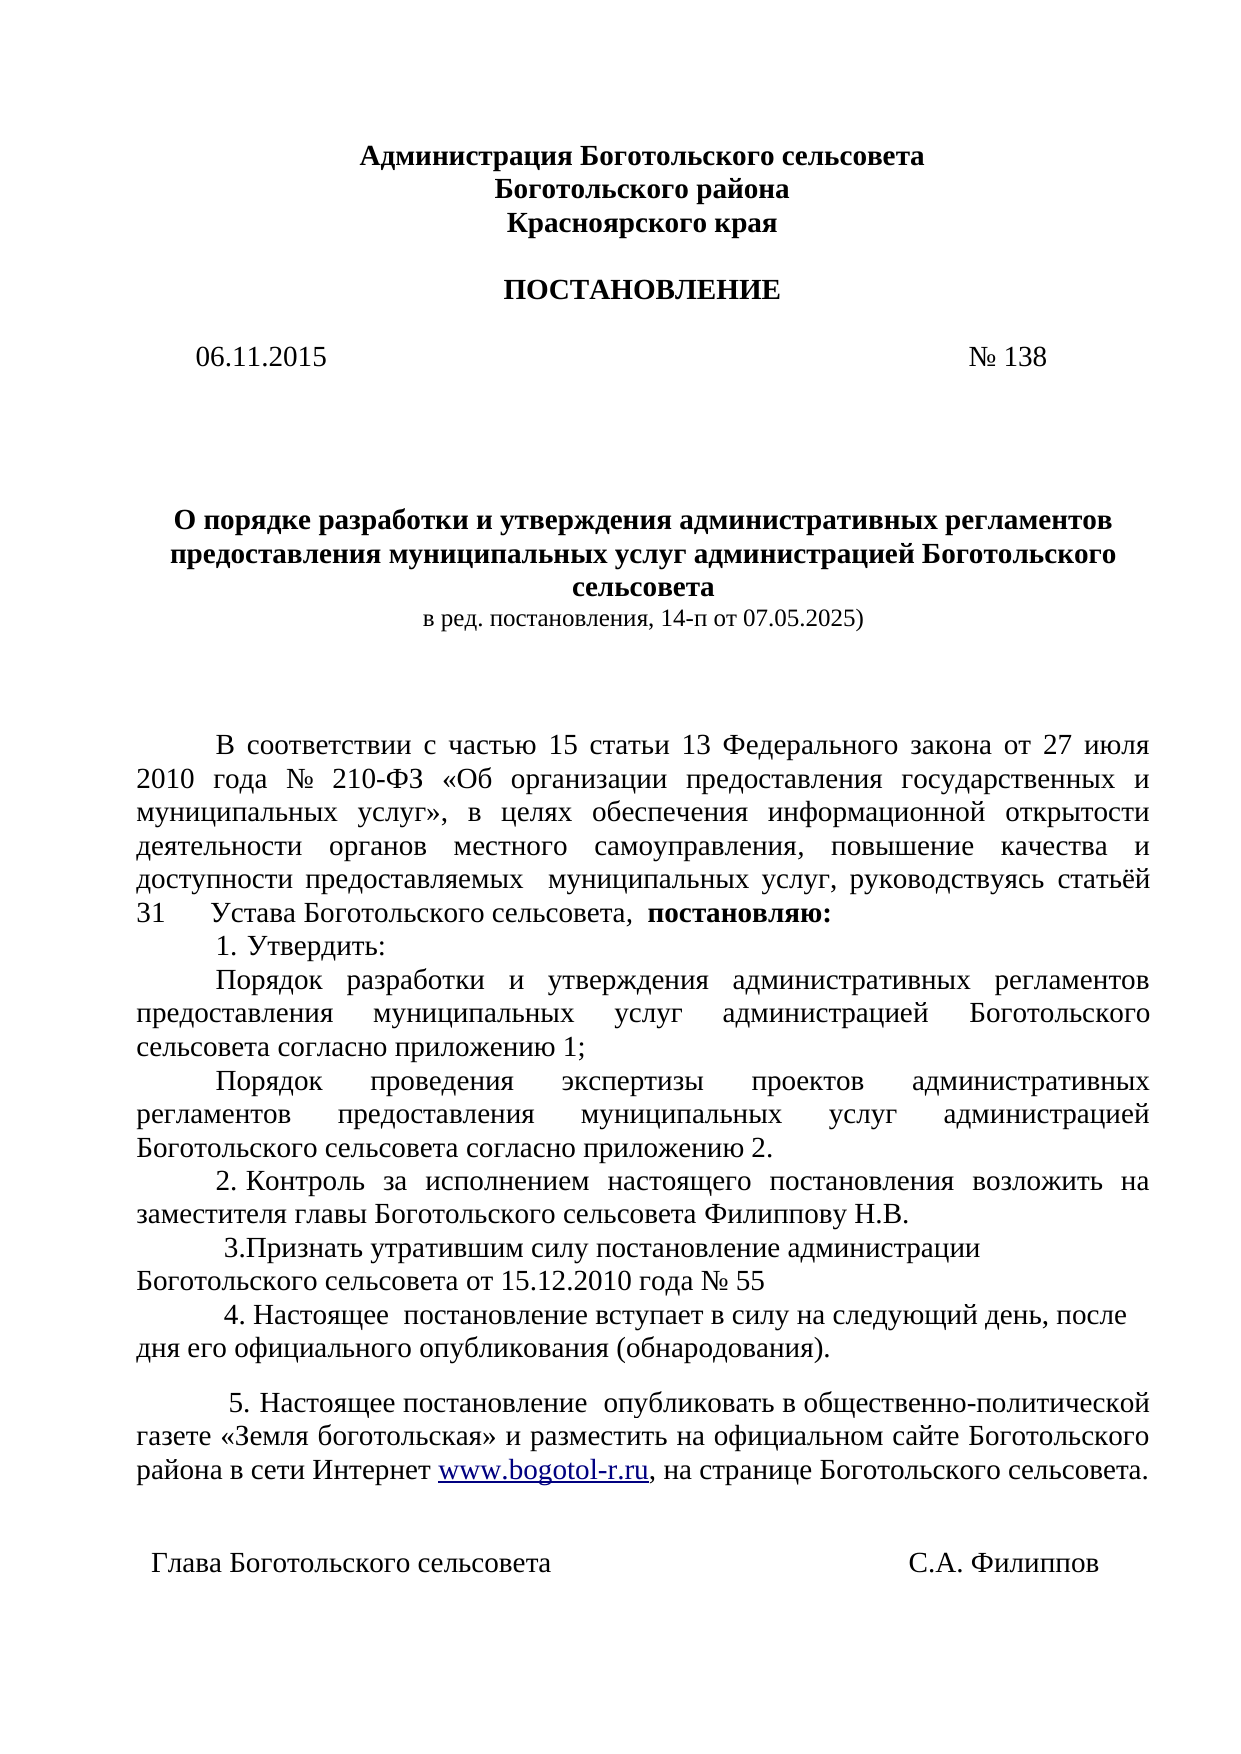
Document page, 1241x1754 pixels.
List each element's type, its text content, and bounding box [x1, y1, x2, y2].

text 4. Настоящее постановление вступает в силу на следующий день, после дня его официального опубликования (обнародования). [136, 1297, 1150, 1364]
text ПОСТАНОВЛЕНИЕ [136, 272, 1148, 306]
text 3.Признать утратившим силу постановление администрации Боготольского сельсовета от 15.12.2010 года № 55 [136, 1230, 1150, 1297]
text В соответствии с частью 15 статьи 13 Федерального закона от 27 июля 2010 года № 210-ФЗ «Об организации предоставления государственных и муниципальных услуг», в целях обеспечения информационной открытости деятельности органов местного самоуправления, повышение качества и доступности предоставляемых муниципальных услуг, руководствуясь статьёй 31 Устава Боготольского сельсовета, постановляю: [136, 728, 1150, 929]
list Контроль за исполнением настоящего постановления возложить на заместителя главы Боготольского сельсовета Филиппову Н.В. [136, 1164, 1150, 1230]
text Красноярского края [136, 205, 1148, 238]
list Утвердить: [136, 929, 1150, 962]
text 5. Настоящее постановление опубликовать в общественно-политической газете «Земля боготольская» и разместить на официальном сайте Боготольского района в сети Интернет www.bogotol-r.ru, на странице Боготольского сельсовета. [136, 1385, 603, 1418]
text Боготольского района [136, 171, 1148, 205]
text 06.11.2015 № 138 [136, 339, 1148, 373]
text Администрация Боготольского сельсовета [136, 138, 1148, 171]
text Порядок разработки и утверждения административных регламентов предоставления муниципальных услуг администрацией Боготольского сельсовета согласно приложению 1; [136, 962, 1150, 1063]
text Порядок проведения экспертизы проектов административных регламентов предоставления муниципальных услуг администрацией Боготольского сельсовета согласно приложению 2. [136, 1063, 1150, 1164]
text Глава Боготольского сельсовета С.А. Филиппов [136, 1545, 1150, 1578]
text О порядке разработки и утверждения административных регламентов предоставления муниципальных услуг администрацией Боготольского сельсовета в ред. постановления, 14-п от 07.05.2025) [136, 502, 1150, 632]
